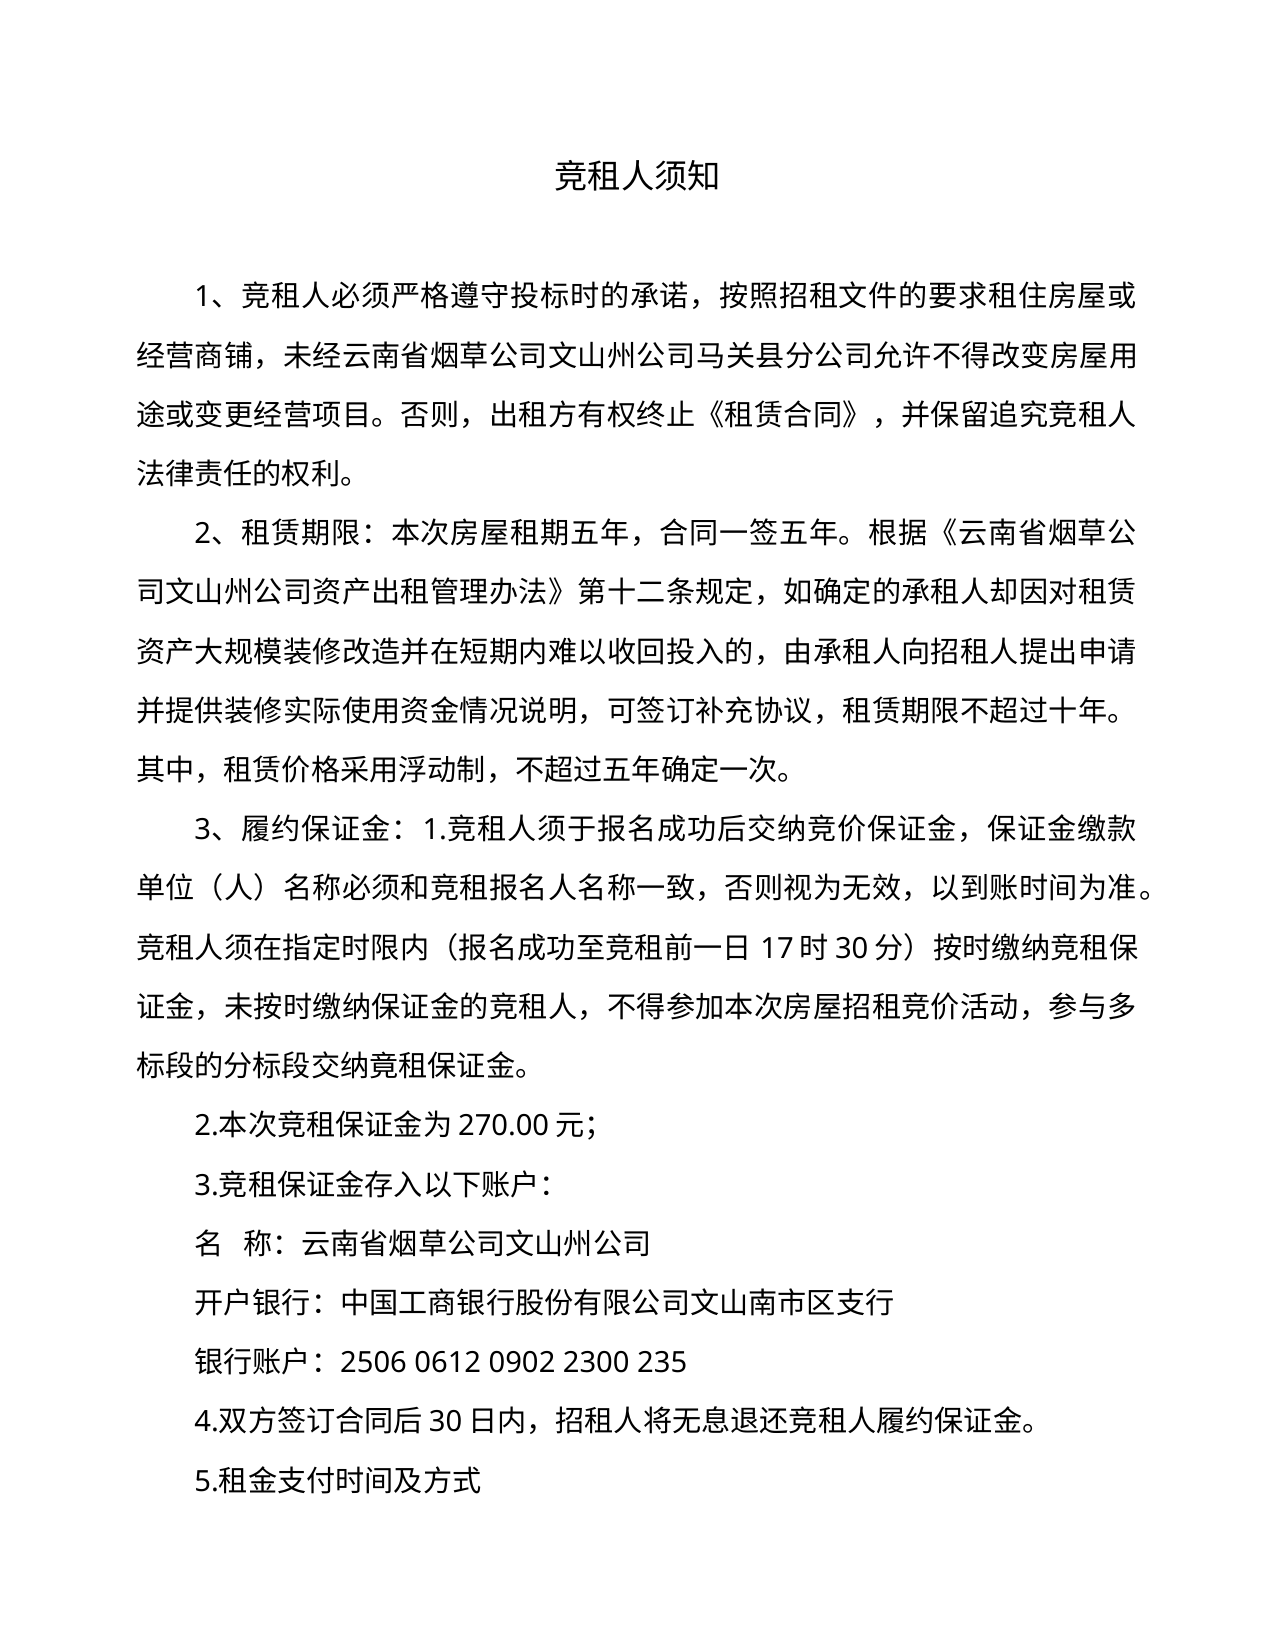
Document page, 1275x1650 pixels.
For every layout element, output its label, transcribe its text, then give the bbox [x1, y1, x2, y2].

text 名 称：云南省烟草公司文山州公司 [136, 1220, 1139, 1263]
text 2、租赁期限：本次房屋租期五年，合同一签五年。根据《云南省烟草公司文山州公司资产出租管理办法》第十二条规定，如确定的承租人却因对租赁资产大规模装修改造并在短期内难以收回投入的，由承租人向招租人提出申请并提供装修实际使用资金情况说明，可签订补充协议，租赁期限不超过十年。其中，租赁价格采用浮动制，不超过五年确定一次。 [136, 510, 1139, 789]
text 5.租金支付时间及方式 [136, 1457, 1139, 1499]
text 3.竞租保证金存入以下账户： [136, 1161, 1139, 1203]
text 竞租人须知 [136, 150, 1139, 198]
text 1、竞租人必须严格遵守投标时的承诺，按照招租文件的要求租住房屋或经营商铺，未经云南省烟草公司文山州公司马关县分公司允许不得改变房屋用途或变更经营项目。否则，出租方有权终止《租赁合同》，并保留追究竞租人法律责任的权利。 [136, 273, 1139, 493]
text 3、履约保证金：1.竞租人须于报名成功后交纳竞价保证金，保证金缴款单位（人）名称必须和竞租报名人名称一致，否则视为无效，以到账时间为准。竞租人须在指定时限内（报名成功至竞租前一日17时30分）按时缴纳竞租保证金，未按时缴纳保证金的竞租人，不得参加本次房屋招租竞价活动，参与多标段的分标段交纳竟租保证金。 [136, 806, 1139, 1085]
text 2.本次竞租保证金为270.00元； [136, 1102, 1139, 1144]
text 银行账户：2506 0612 0902 2300 235 [136, 1339, 1139, 1381]
text 开户银行：中国工商银行股份有限公司文山南市区支行 [136, 1279, 1139, 1322]
text 4.双方签订合同后30日内，招租人将无息退还竞租人履约保证金。 [136, 1398, 1139, 1440]
